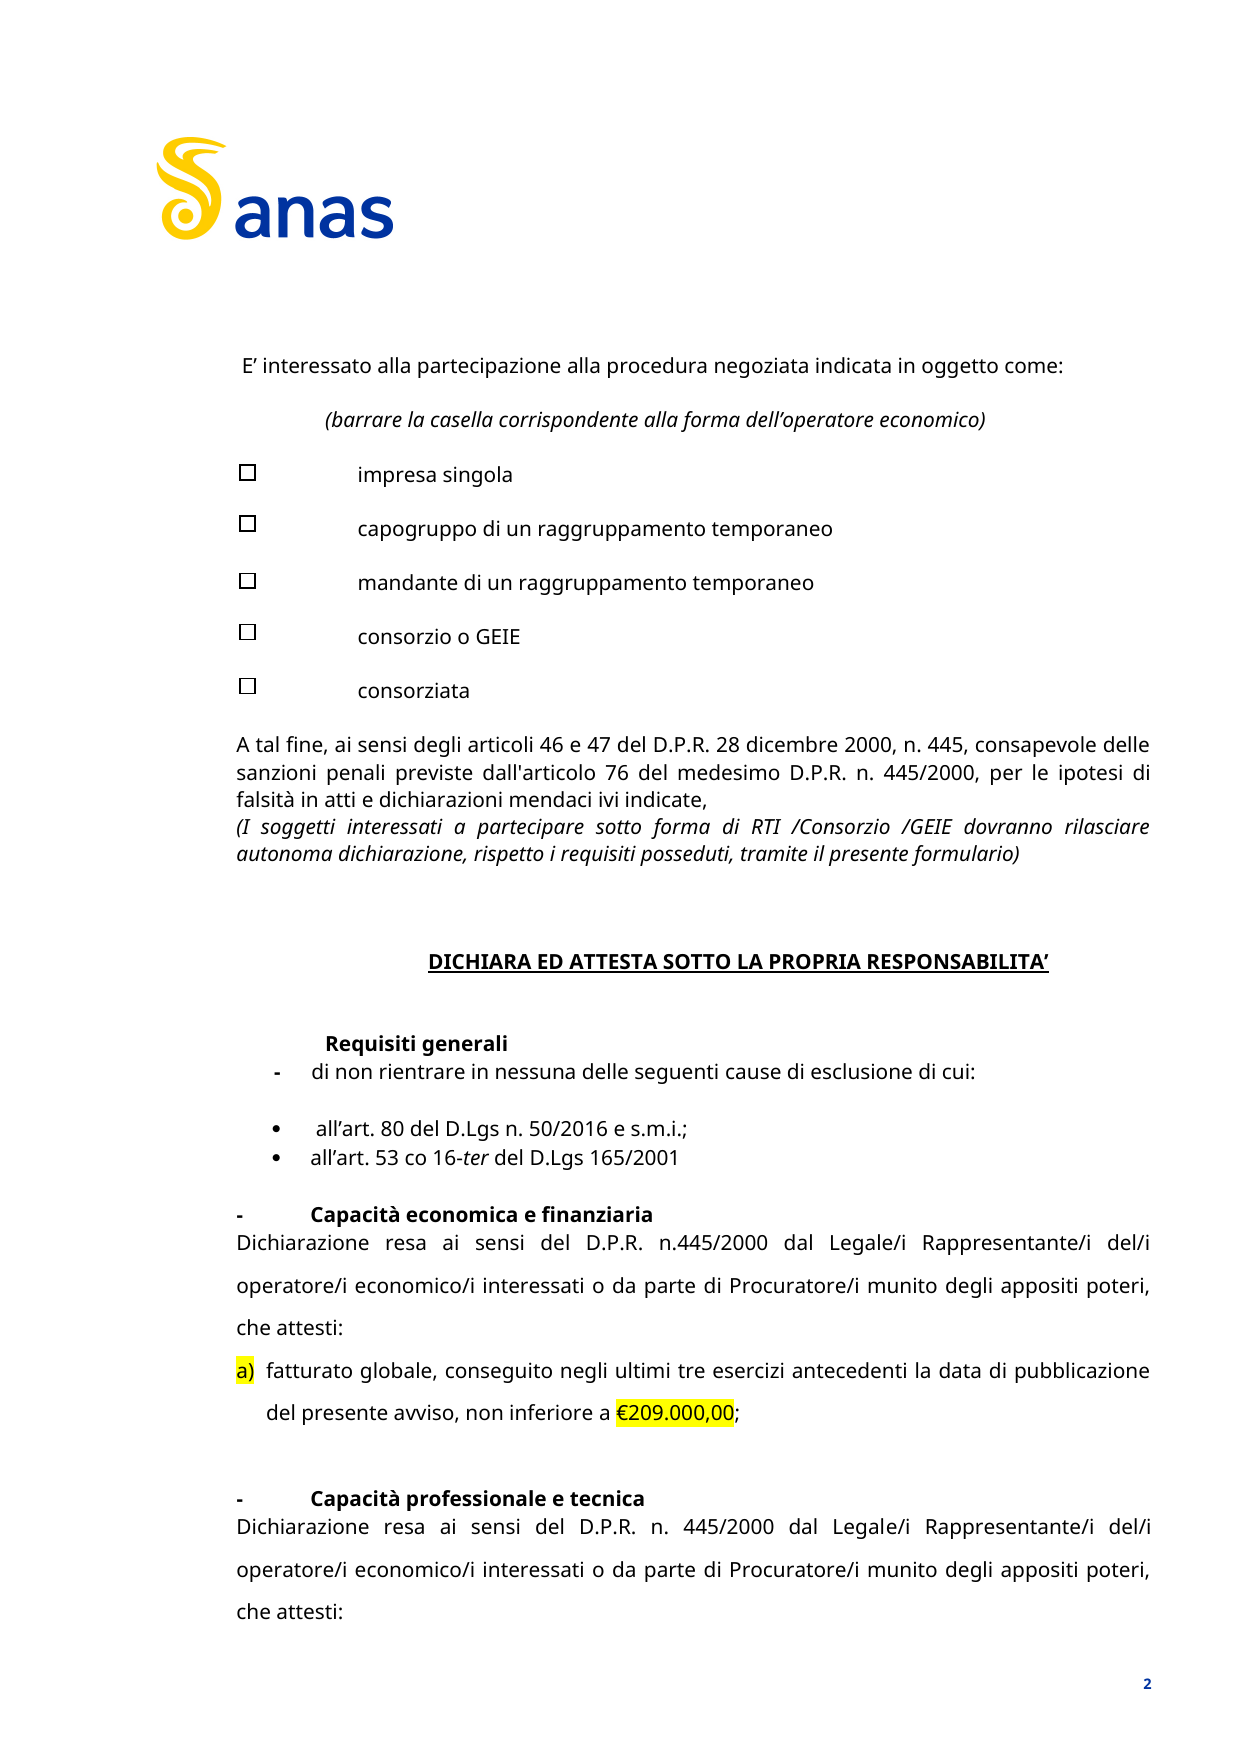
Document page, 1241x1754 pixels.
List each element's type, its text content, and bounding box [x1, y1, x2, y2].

text A tal fine, ai sensi degli articoli 46 e 47 del D.P.R. 28 dicembre 2000, n. 445, consapevole delle sanzioni penali previste dall'articolo 76 del medesimo D.P.R. n. 445/2000, per le ipotesi di falsità in atti e dichiarazioni mendaci ivi indicate, [236, 731, 1152, 812]
text Requisiti generali [236, 1029, 1152, 1057]
picture [59, 0, 1241, 252]
text Dichiarazione resa ai sensi del D.P.R. n. 445/2000 dal Legale/i Rappresentante/i del/i operatore/i economico/i interessati o da parte di Procuratore/i munito degli appositi poteri, che attesti: [236, 1512, 1152, 1626]
text Dichiarazione resa ai sensi del D.P.R. n.445/2000 dal Legale/i Rappresentante/i del/i operatore/i economico/i interessati o da parte di Procuratore/i munito degli appositi poteri, che attesti: [236, 1228, 1152, 1342]
text E’ interessato alla partecipazione alla procedura negoziata indicata in oggetto come: [236, 352, 1152, 379]
list all’art. 80 del D.Lgs n. 50/2016 e s.m.i.; [273, 1114, 1152, 1143]
text (barrare la casella corrispondente alla forma dell’operatore economico) [236, 406, 1152, 433]
list fatturato globale, conseguito negli ultimi tre esercizi antecedenti la data di pubblicazione del presente avviso, non inferiore a €209.000,00; [236, 1356, 1152, 1427]
list Capacità professionale e tecnica [236, 1484, 1152, 1512]
text (I soggetti interessati a partecipare sotto forma di RTI /Consorzio /GEIE dovranno rilasciare autonoma dichiarazione, rispetto i requisiti posseduti, tramite il presente formulario) [236, 812, 1152, 867]
text consorziata [236, 677, 1152, 704]
list Capacità economica e finanziaria [236, 1200, 1152, 1228]
text consorzio o GEIE [236, 623, 1152, 650]
list all’art. 53 co 16-ter del D.Lgs 165/2001 [273, 1143, 1152, 1171]
text DICHIARA ED ATTESTA SOTTO LA PROPRIA RESPONSABILITA’ [236, 948, 1152, 975]
text capogruppo di un raggruppamento temporaneo [236, 514, 1152, 542]
text impresa singola [236, 460, 1152, 487]
list di non rientrare in nessuna delle seguenti cause di esclusione di cui: [274, 1057, 1152, 1086]
text mandante di un raggruppamento temporaneo [236, 569, 1152, 596]
